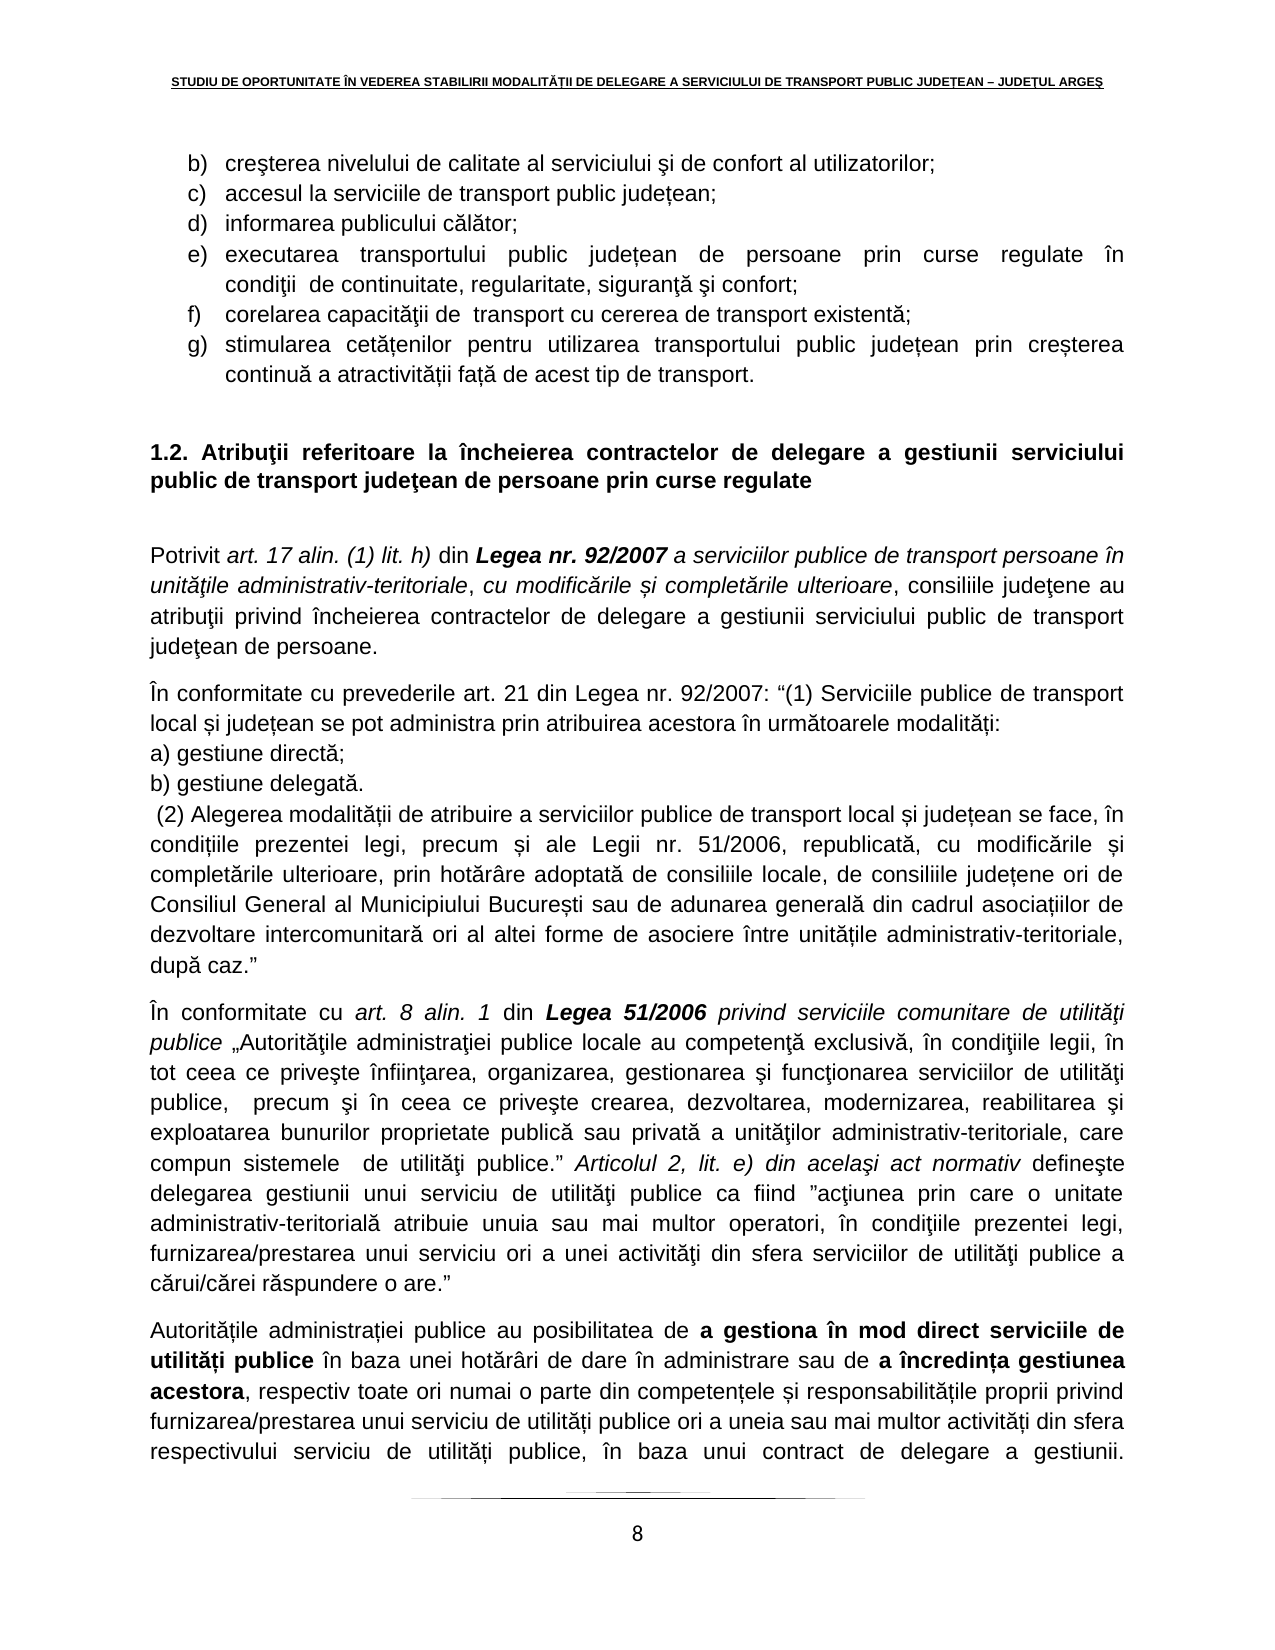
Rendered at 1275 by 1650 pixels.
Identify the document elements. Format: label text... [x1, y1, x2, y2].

text (2) Alegerea modalității de atribuire a serviciilor publice de transport local și județean se face, în condițiile prezentei legi, precum și ale Legii nr. 51/2006, republicată, cu modificările și completările ulterioare, prin hotărâre adoptată de consiliile locale, de consiliile județene ori de Consiliul General al Municipiului București sau de adunarea generală din cadrul asociațiilor de dezvoltare intercomunitară ori al altei forme de asociere între unitățile administrativ-teritoriale, după caz.” [150, 801, 1125, 978]
list stimularea cetățenilor pentru utilizarea transportului public județean prin creșterea continuă a atractivității față de acest tip de transport. [187, 331, 1125, 388]
text a) gestiune directă; [150, 740, 1125, 767]
list accesul la serviciile de transport public județean; [187, 180, 1125, 207]
list informarea publicului călător; [187, 210, 1125, 237]
text Potrivit art. 17 alin. (1) lit. h) din Legea nr. 92/2007 a serviciilor publice de transport persoane în unităţile administrativ-teritoriale, cu modificările și completările ulterioare, consiliile judeţene au atribuţii privind încheierea contractelor de delegare a gestiunii serviciului public de transport judeţean de persoane. [150, 542, 1125, 659]
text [150, 1317, 1125, 1464]
list creşterea nivelului de calitate al serviciului şi de confort al utilizatorilor; [187, 150, 1125, 176]
subtitle 1.2. Atribuţii referitoare la încheierea contractelor de delegare a gestiunii serviciului public de transport judeţean de persoane prin curse regulate [150, 438, 1125, 493]
list executarea transportului public județean de persoane prin curse regulate în condiţii de continuitate, regularitate, siguranţă şi confort; [187, 241, 1125, 297]
text În conformitate cu prevederile art. 21 din Legea nr. 92/2007: “(1) Serviciile publice de transport local și județean se pot administra prin atribuirea acestora în următoarele modalități: [150, 680, 1125, 736]
text b) gestiune delegată. [150, 770, 1125, 797]
list corelarea capacităţii de transport cu cererea de transport existentă; [187, 301, 1125, 327]
text În conformitate cu art. 8 alin. 1 din Legea 51/2006 privind serviciile comunitare de utilităţi publice „Autorităţile administraţiei publice locale au competenţă exclusivă, în condiţiile legii, în tot ceea ce priveşte înfiinţarea, organizarea, gestionarea şi funcţionarea serviciilor de utilităţi publice, precum şi în ceea ce priveşte crearea, dezvoltarea, modernizarea, reabilitarea şi exploatarea bunurilor proprietate publică sau privată a unităţilor administrativ-teritoriale, care compun sistemele de utilităţi publice.” Articolul 2, lit. e) din acelaşi act normativ defineşte delegarea gestiunii unui serviciu de utilităţi publice ca fiind ”acţiunea prin care o unitate administrativ-teritorială atribuie unuia sau mai multor operatori, în condiţiile prezentei legi, furnizarea/prestarea unui serviciu ori a unei activităţi din sfera serviciilor de utilităţi publice a cărui/cărei răspundere o are.” [150, 998, 1125, 1297]
